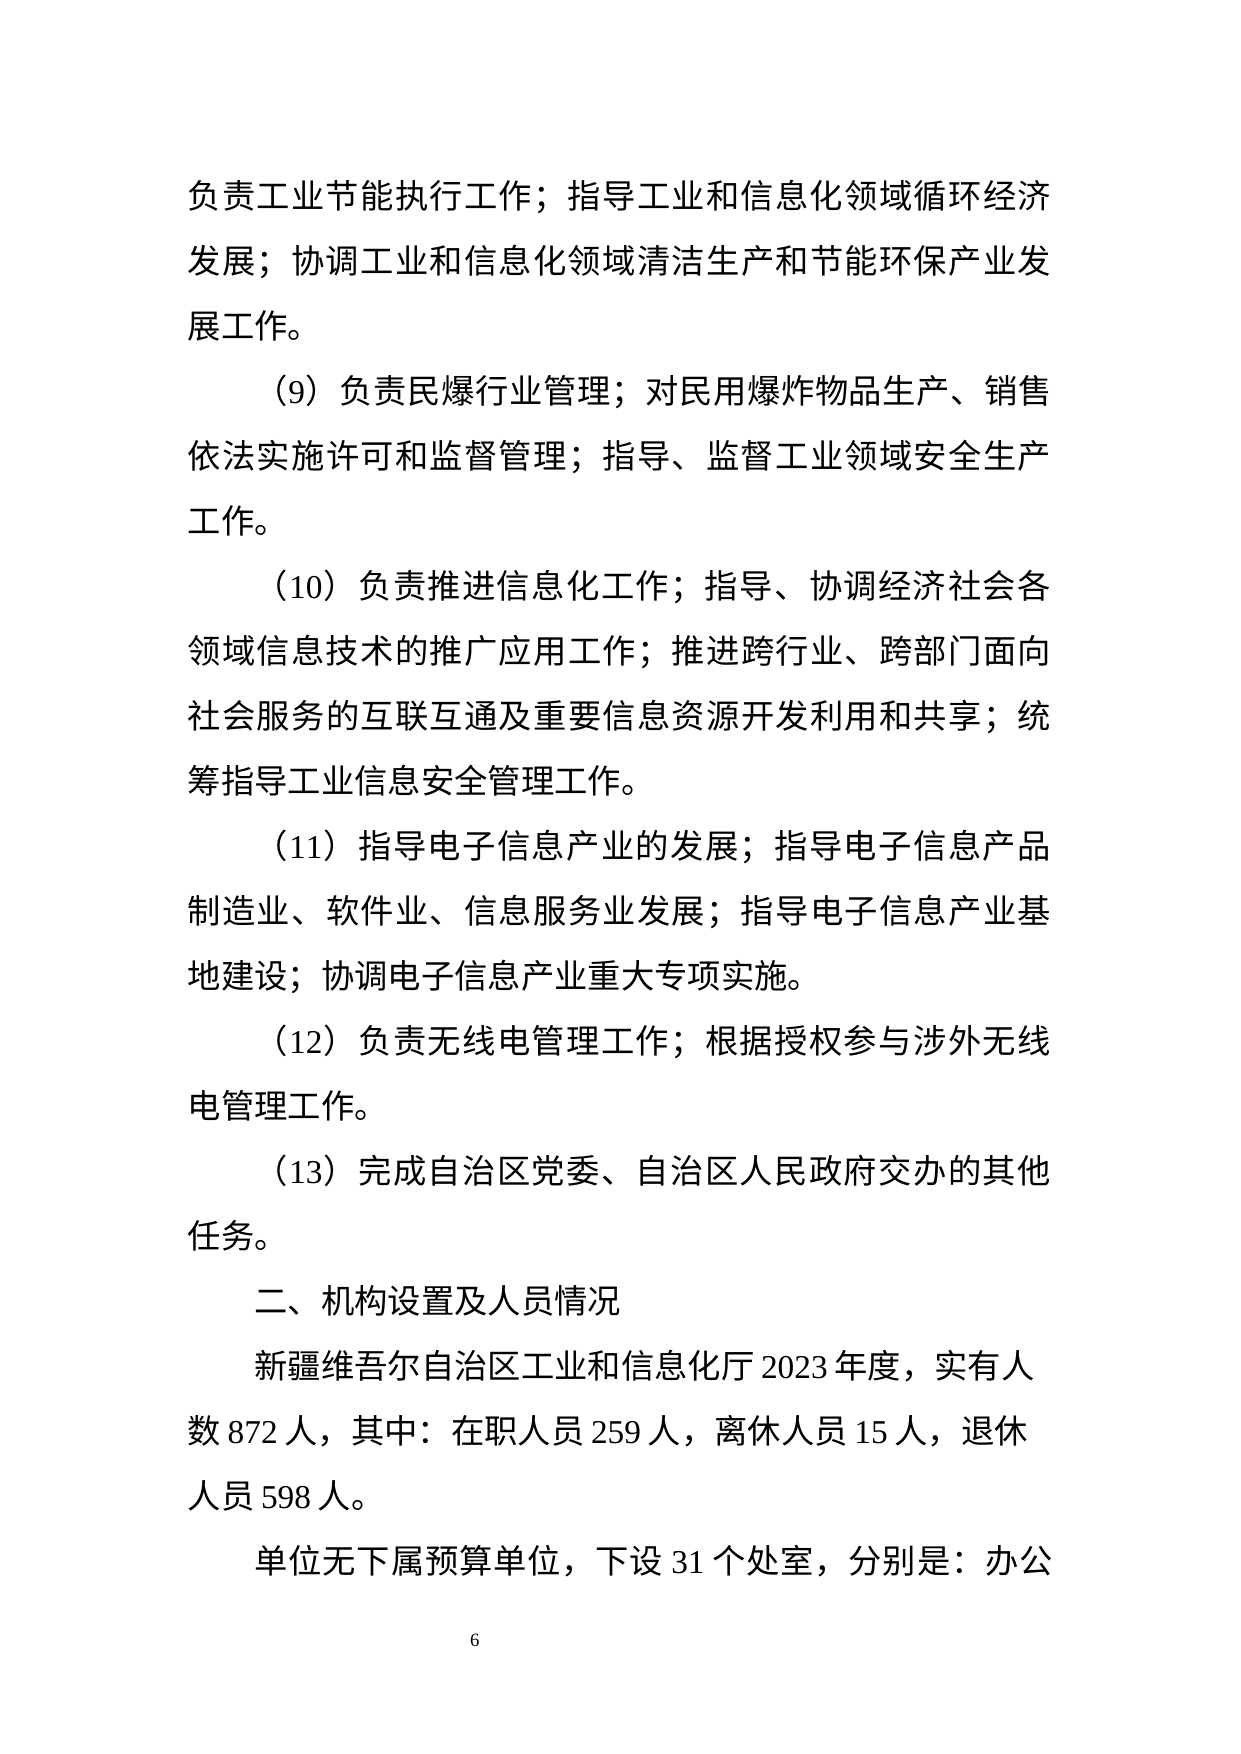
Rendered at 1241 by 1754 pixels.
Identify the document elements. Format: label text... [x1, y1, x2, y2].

list （11）指导电子信息产业的发展；指导电子信息产品制造业、软件业、信息服务业发展；指导电子信息产业基地建设；协调电子信息产业重大专项实施。 [187, 812, 1053, 1007]
list （10）负责推进信息化工作；指导、协调经济社会各领域信息技术的推广应用工作；推进跨行业、跨部门面向社会服务的互联互通及重要信息资源开发利用和共享；统筹指导工业信息安全管理工作。 [187, 552, 1053, 812]
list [187, 162, 1053, 357]
text 新疆维吾尔自治区工业和信息化厅2023年度，实有人数872人，其中：在职人员259人，离休人员15人，退休人员598人。 [187, 1332, 1053, 1527]
text 二、机构设置及人员情况 [187, 1267, 1053, 1332]
list （13）完成自治区党委、自治区人民政府交办的其他任务。 [187, 1137, 1053, 1267]
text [187, 1527, 1053, 1592]
list （12）负责无线电管理工作；根据授权参与涉外无线电管理工作。 [187, 1007, 1053, 1137]
list （9）负责民爆行业管理；对民用爆炸物品生产、销售依法实施许可和监督管理；指导、监督工业领域安全生产工作。 [187, 357, 1053, 552]
